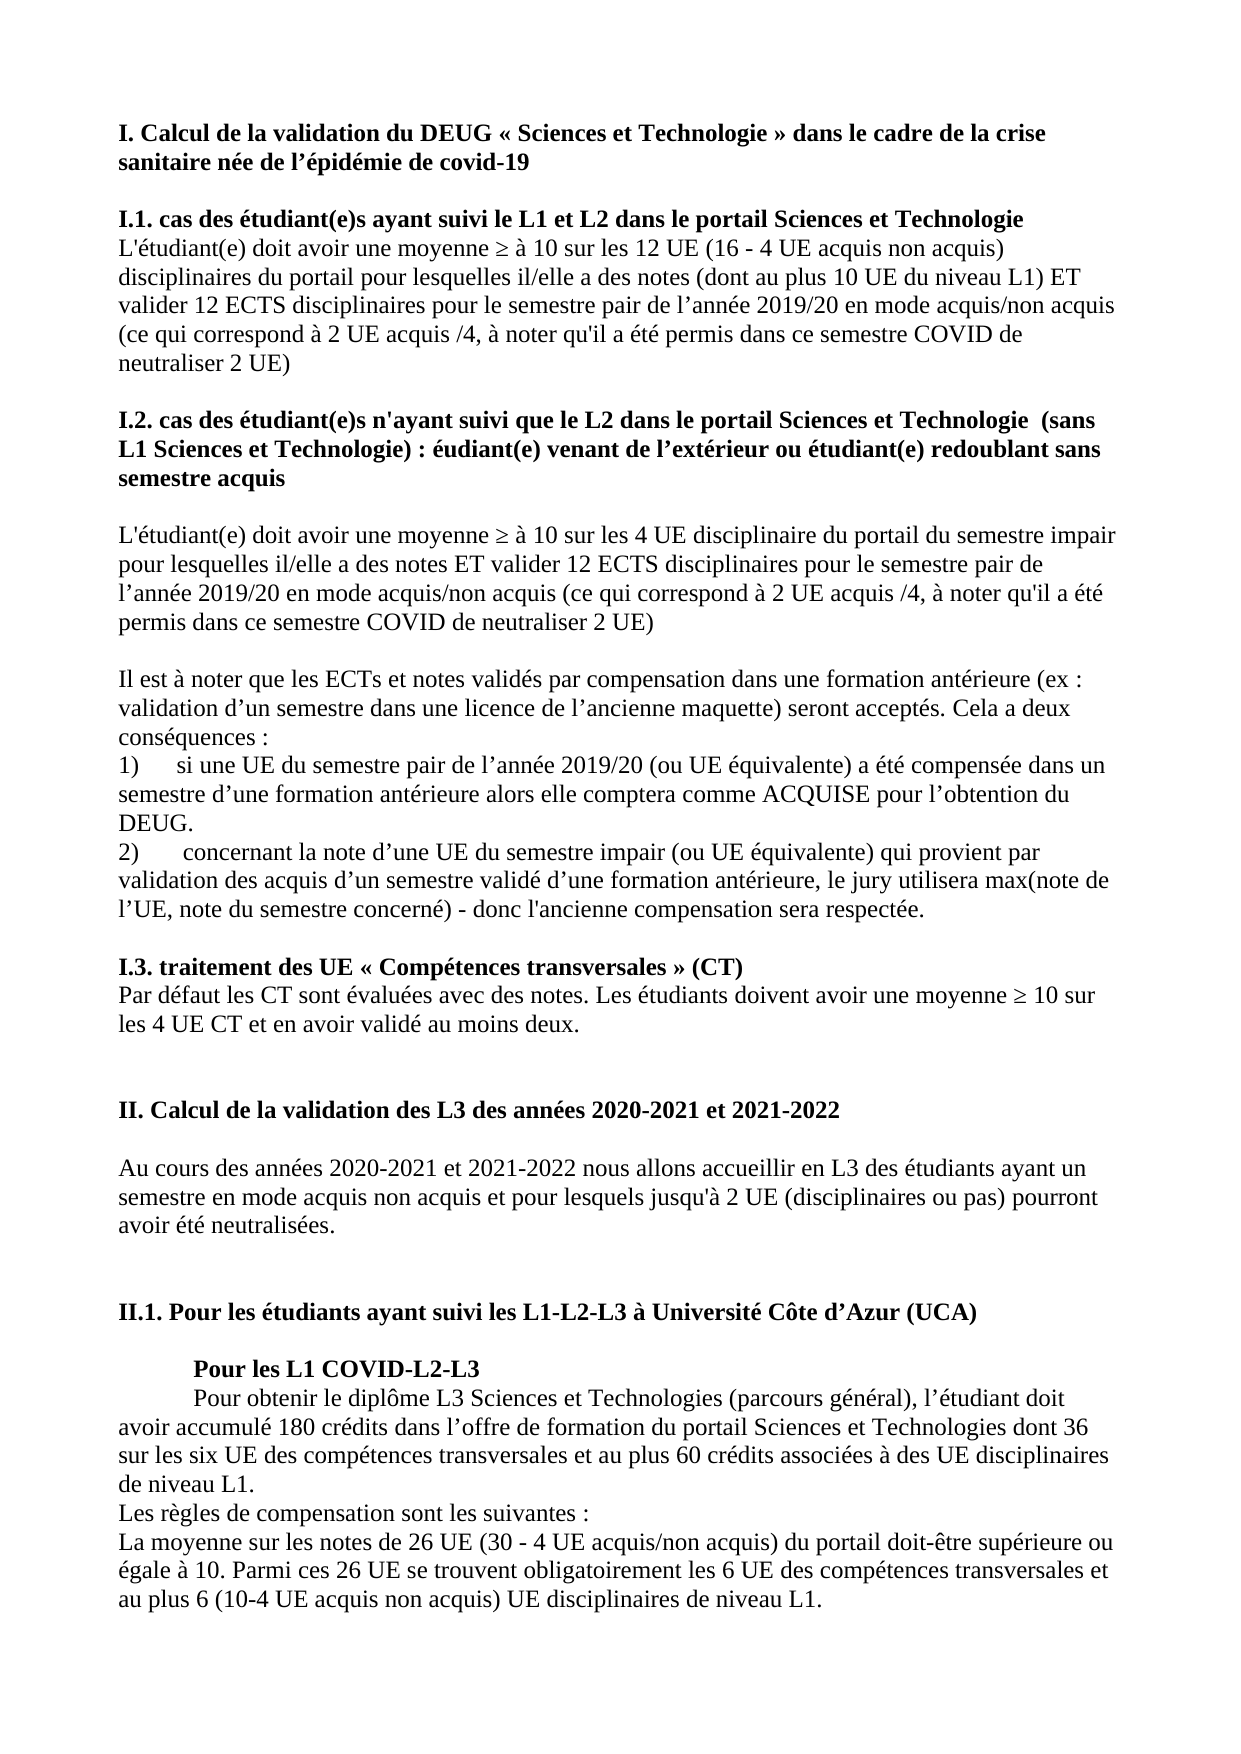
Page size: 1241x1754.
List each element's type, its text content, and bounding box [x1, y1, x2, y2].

text Les règles de compensation sont les suivantes : [118, 1498, 1122, 1527]
text Il est à noter que les ECTs et notes validés par compensation dans une formation antérieure (ex : validation d’un semestre dans une licence de l’ancienne maquette) seront acceptés. Cela a deux conséquences : [118, 664, 1122, 751]
text Par défaut les CT sont évaluées avec des notes. Les étudiants doivent avoir une moyenne ≥ 10 sur les 4 UE CT et en avoir validé au moins deux. [118, 981, 1122, 1038]
text L'étudiant(e) doit avoir une moyenne ≥ à 10 sur les 12 UE (16 - 4 UE acquis non acquis) disciplinaires du portail pour lesquelles il/elle a des notes (dont au plus 10 UE du niveau L1) ET valider 12 ECTS disciplinaires pour le semestre pair de l’année 2019/20 en mode acquis/non acquis (ce qui correspond à 2 UE acquis /4, à noter qu'il a été permis dans ce semestre COVID de neutraliser 2 UE) [118, 233, 1122, 377]
text La moyenne sur les notes de 26 UE (30 - 4 UE acquis/non acquis) du portail doit-être supérieure ou égale à 10. Parmi ces 26 UE se trouvent obligatoirement les 6 UE des compétences transversales et au plus 6 (10-4 UE acquis non acquis) UE disciplinaires de niveau L1. [118, 1527, 1122, 1613]
text Pour les L1 COVID-L2-L3 [118, 1354, 1122, 1383]
text 1) si une UE du semestre pair de l’année 2019/20 (ou UE équivalente) a été compensée dans un semestre d’une formation antérieure alors elle comptera comme ACQUISE pour l’obtention du DEUG. [118, 751, 1122, 837]
text I. Calcul de la validation du DEUG « Sciences et Technologie » dans le cadre de la crise sanitaire née de l’épidémie de covid-19 [118, 118, 1122, 176]
text I.2. cas des étudiant(e)s n'ayant suivi que le L2 dans le portail Sciences et Technologie (sans L1 Sciences et Technologie) : éudiant(e) venant de l’extérieur ou étudiant(e) redoublant sans semestre acquis [118, 406, 1122, 492]
text I.3. traitement des UE « Compétences transversales » (CT) [118, 952, 1122, 981]
text II. Calcul de la validation des L3 des années 2020-2021 et 2021-2022 [118, 1096, 1122, 1124]
text 2) concernant la note d’une UE du semestre impair (ou UE équivalente) qui provient par validation des acquis d’un semestre validé d’une formation antérieure, le jury utilisera max(note de l’UE, note du semestre concerné) - donc l'ancienne compensation sera respectée. [118, 837, 1122, 923]
text L'étudiant(e) doit avoir une moyenne ≥ à 10 sur les 4 UE disciplinaire du portail du semestre impair pour lesquelles il/elle a des notes ET valider 12 ECTS disciplinaires pour le semestre pair de l’année 2019/20 en mode acquis/non acquis (ce qui correspond à 2 UE acquis /4, à noter qu'il a été permis dans ce semestre COVID de neutraliser 2 UE) [118, 521, 1122, 636]
text II.1. Pour les étudiants ayant suivi les L1-L2-L3 à Université Côte d’Azur (UCA) [118, 1297, 1122, 1326]
text I.1. cas des étudiant(e)s ayant suivi le L1 et L2 dans le portail Sciences et Technologie [118, 204, 1122, 233]
text Au cours des années 2020-2021 et 2021-2022 nous allons accueillir en L3 des étudiants ayant un semestre en mode acquis non acquis et pour lesquels jusqu'à 2 UE (disciplinaires ou pas) pourront avoir été neutralisées. [118, 1153, 1122, 1239]
